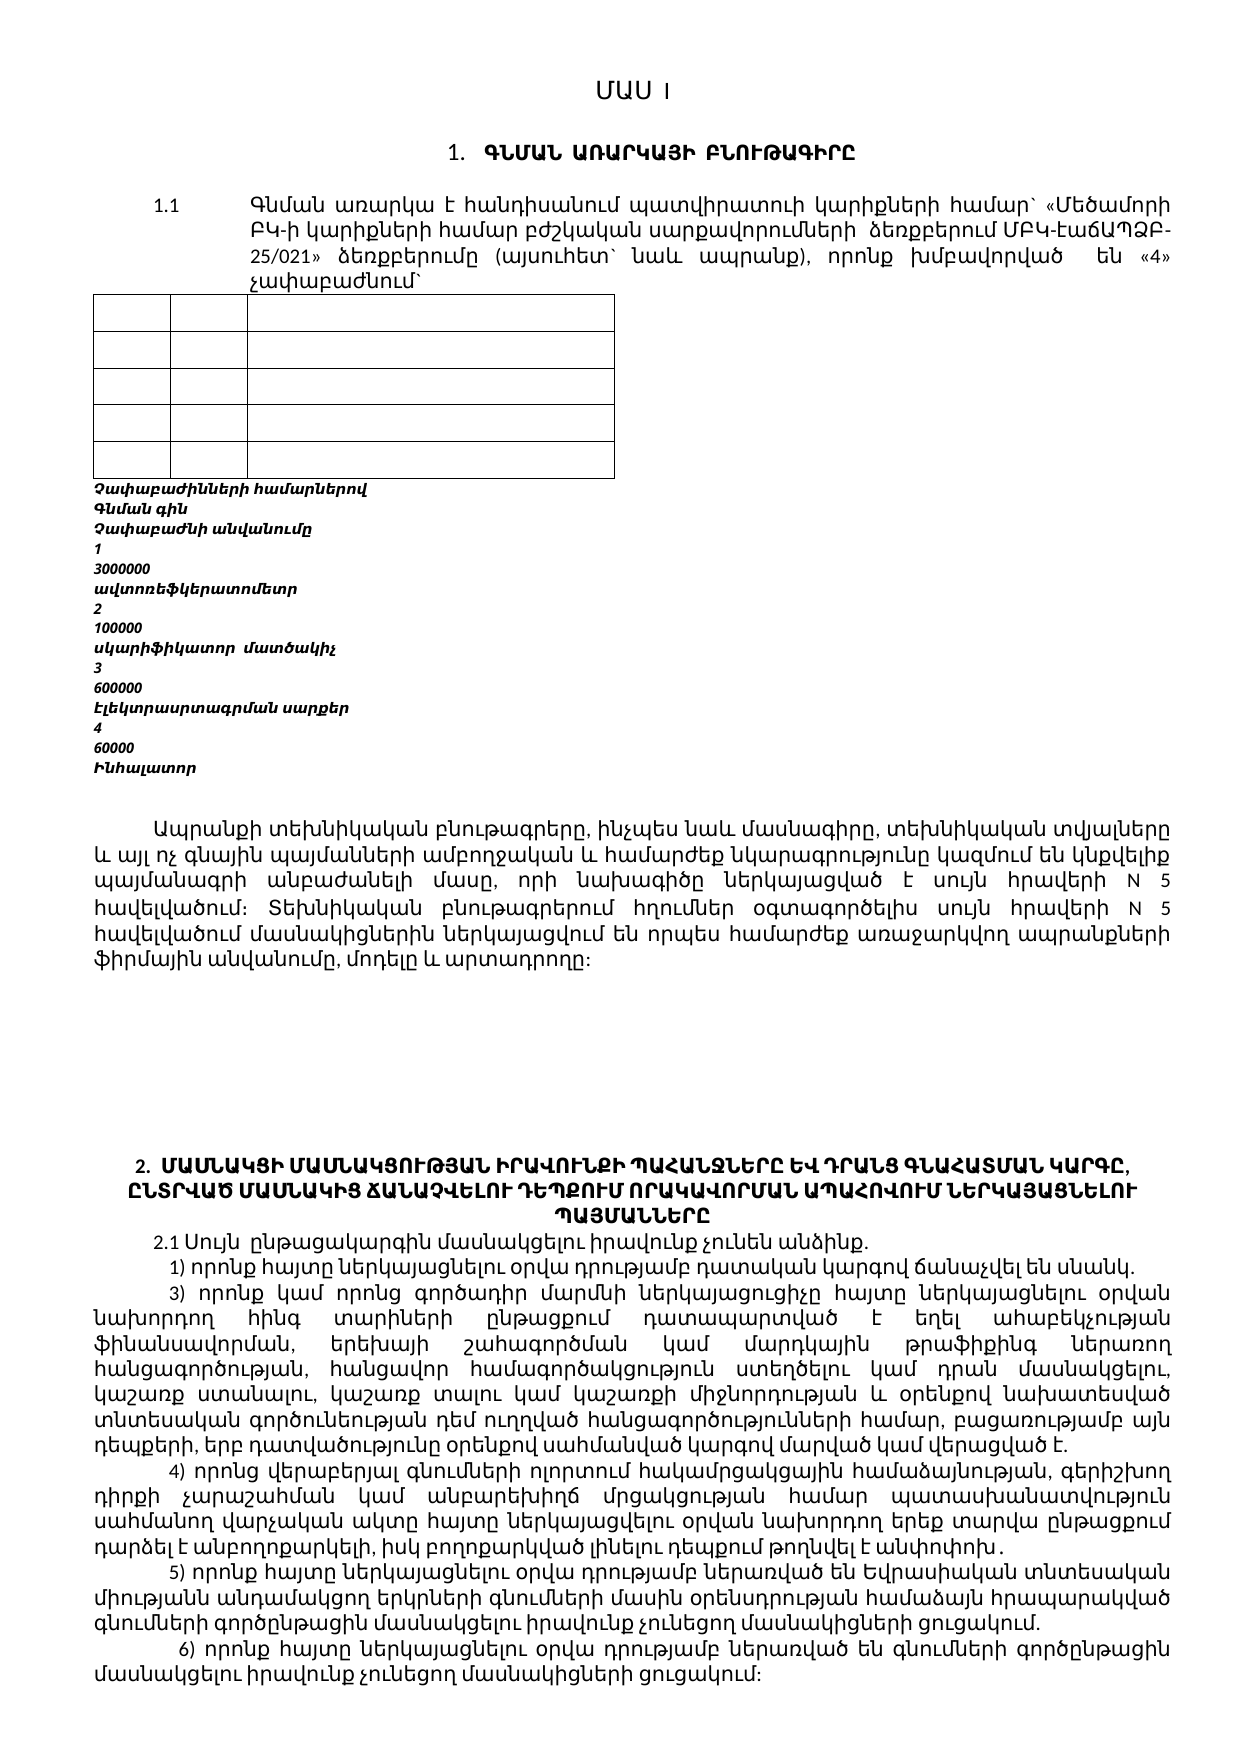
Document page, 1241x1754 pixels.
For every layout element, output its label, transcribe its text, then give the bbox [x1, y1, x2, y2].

text Ապրանքի տեխնիկական բնութագրերը, ինչպես նաև մասնագիրը, տեխնիկական տվյալները և այլ ոչ գնային պայմանների ամբողջական և համարժեք նկարագրությունը կազմում են կնքվելիք պայմանագրի անբաժանելի մասը, որի նախագիծը ներկայացված է սույն հրավերի N 5 հավելվածում։ Տեխնիկական բնութագրերում հղումներ օգտագործելիս սույն հրավերի N 5 հավելվածում մասնակիցներին ներկայացվում են որպես համարժեք առաջարկվող ապրանքների ֆիրմային անվանումը, մոդելը և արտադրողը: [94, 816, 1171, 972]
text 2. ՄԱՍՆԱԿՑԻ ՄԱՍՆԱԿՑՈՒԹՅԱՆ ԻՐԱՎՈՒՆՔԻ ՊԱՀԱՆՋՆԵՐԸ ԵՎ ԴՐԱՆՑ ԳՆԱՀԱՏՄԱՆ ԿԱՐԳԸ, ԸՆՏՐՎԱԾ ՄԱՍՆԱԿԻՑ ՃԱՆԱՉՎԵԼՈՒ ԴԵՊՔՈՒՄ ՈՐԱԿԱՎՈՐՄԱՆ ԱՊԱՀՈՎՈՒՄ ՆԵՐԿԱՅԱՑՆԵԼՈՒ ՊԱՅՄԱՆՆԵՐԸ [94, 1153, 1171, 1229]
text 1) որոնք հայտը ներկայացնելու օրվա դրությամբ դատական կարգով ճանաչվել են սնանկ. [94, 1254, 1171, 1280]
text 6) որոնք հայտը ներկայացնելու օրվա դրությամբ ներառված են գնումների գործընթացին մասնակցելու իրավունք չունեցող մասնակիցների ցուցակում: [94, 1636, 1171, 1687]
subtitle Գնման առարկա է հանդիսանում պատվիրատուի կարիքների համար` «Մեծամորի ԲԿ-ի կարիքների համար բժշկական սարքավորումների ձեռքբերում ՄԲԿ-էաճԱՊՁԲ-25/021» ձեռքբերումը (այսուհետ` նաև ապրանք), որոնք խմբավորված են «4» չափաբաժնում` [153, 192, 1171, 294]
text 4) որոնց վերաբերյալ գնումների ոլորտում հակամրցակցային համաձայնության, գերիշխող դիրքի չարաշահման կամ անբարեխիղճ մրցակցության համար պատասխանատվություն սահմանող վարչական ակտը հայտը ներկայացվելու օրվան նախորդող երեք տարվա ընթացքում դարձել է անբողոքարկելի, իսկ բողոքարկված լինելու դեպքում թողնվել է անփոփոխ․ [94, 1458, 1171, 1559]
text 5) որոնք հայտը ներկայացնելու օրվա դրությամբ ներառված են Եվրասիական տնտեսական միությանն անդամակցող երկրների գնումների մասին օրենսդրության համաձայն հրապարակված գնումների գործընթացին մասնակցելու իրավունք չունեցող մասնակիցների ցուցակում. [94, 1559, 1171, 1636]
text ՄԱՍ I [94, 75, 1171, 106]
text 2.1 Սույն ընթացակարգին մասնակցելու իրավունք չունեն անձինք. [94, 1229, 1171, 1254]
list ԳՆՄԱՆ ԱՌԱՐԿԱՅԻ ԲՆՈՒԹԱԳԻՐԸ [131, 136, 1171, 167]
text 3) որոնք կամ որոնց գործադիր մարմնի ներկայացուցիչը հայտը ներկայացնելու օրվան նախորդող հինգ տարիների ընթացքում դատապարտված է եղել ահաբեկչության ֆինանսավորման, երեխայի շահագործման կամ մարդկային թրաֆիքինգ ներառող հանցագործության, հանցավոր համագործակցություն ստեղծելու կամ դրան մասնակցելու, կաշառք ստանալու, կաշառք տալու կամ կաշառքի միջնորդության և օրենքով նախատեսված տնտեսական գործունեության դեմ ուղղված հանցագործությունների համար, բացառությամբ այն դեպքերի, երբ դատվածությունը օրենքով սահմանված կարգով մարված կամ վերացված է. [94, 1280, 1171, 1458]
